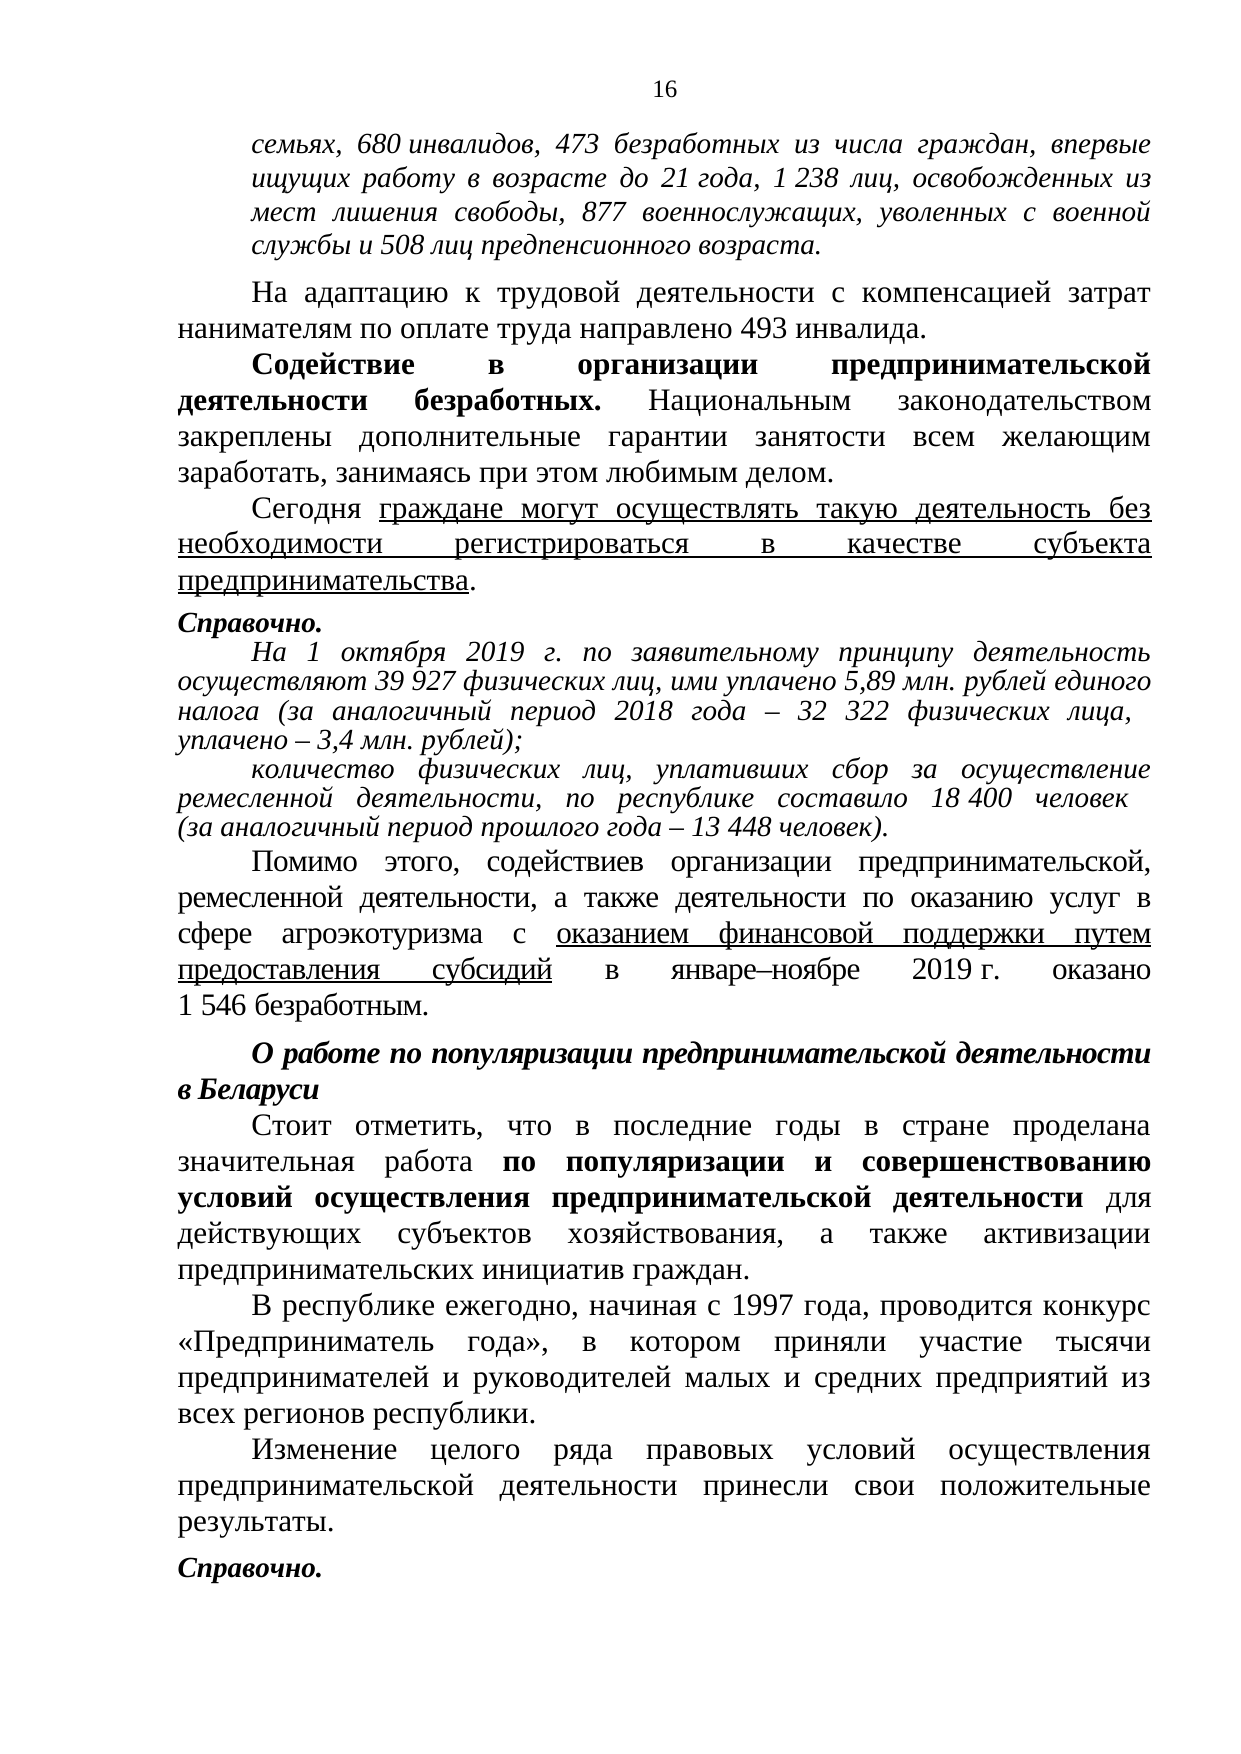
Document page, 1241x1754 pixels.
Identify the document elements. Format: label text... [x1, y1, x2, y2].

text Содействие в организации предпринимательской деятельности безработных. Национальным законодательством закреплены дополнительные гарантии занятости всем желающим заработать, занимаясь при этом любимым делом. [177, 345, 1152, 489]
text Сегодня граждане могут осуществлять такую деятельность без необходимости регистрироваться в качестве субъекта предпринимательства. [177, 489, 1152, 556]
text На 1 октября 2019 г. по заявительному принципу деятельность осуществляют 39 927 физических лиц, ими уплачено 5,89 млн. рублей единого налога (за аналогичный период 2018 года – 32 322 физических лица, уплачено – 3,4 млн. рублей); [177, 638, 1152, 755]
text Справочно. [177, 1550, 1152, 1584]
text Сегодня граждане могут осуществлять такую деятельность без необходимости регистрироваться в качестве субъекта предпринимательства. [177, 557, 1152, 597]
text количество физических лиц, уплативших сбор за осуществление ремесленной деятельности, по республике составило 18 400 человек (за аналогичный период прошлого года – 13 448 человек). [177, 755, 1152, 842]
text На адаптацию к трудовой деятельности с компенсацией затрат нанимателям по оплате труда направлено 493 инвалида. [177, 273, 1152, 345]
text Стоит отметить, что в последние годы в стране проделана значительная работа по популяризации и совершенствованию условий осуществления предпринимательской деятельности для действующих субъектов хозяйствования, а также активизации предпринимательских инициатив граждан. [177, 1107, 1152, 1286]
text О работе по популяризации предпринимательской деятельности в Беларуси [177, 1035, 1152, 1107]
text В республике ежегодно, начиная с 1997 года, проводится конкурс «Предприниматель года», в котором приняли участие тысячи предпринимателей и руководителей малых и средних предприятий из всех регионов республики. [177, 1286, 1152, 1430]
text Помимо этого, содействиев организации предпринимательской, ремесленной деятельности, а также деятельности по оказанию услуг в сфере агроэкотуризма с оказанием финансовой поддержки путем предоставления субсидий в январе–ноябре 2019 г. оказано 1 546 безработным. [177, 842, 1152, 1022]
text Изменение целого ряда правовых условий осуществления предпринимательской деятельности принесли свои положительные результаты. [177, 1430, 1152, 1538]
text Справочно. [177, 609, 1152, 638]
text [251, 127, 1152, 261]
